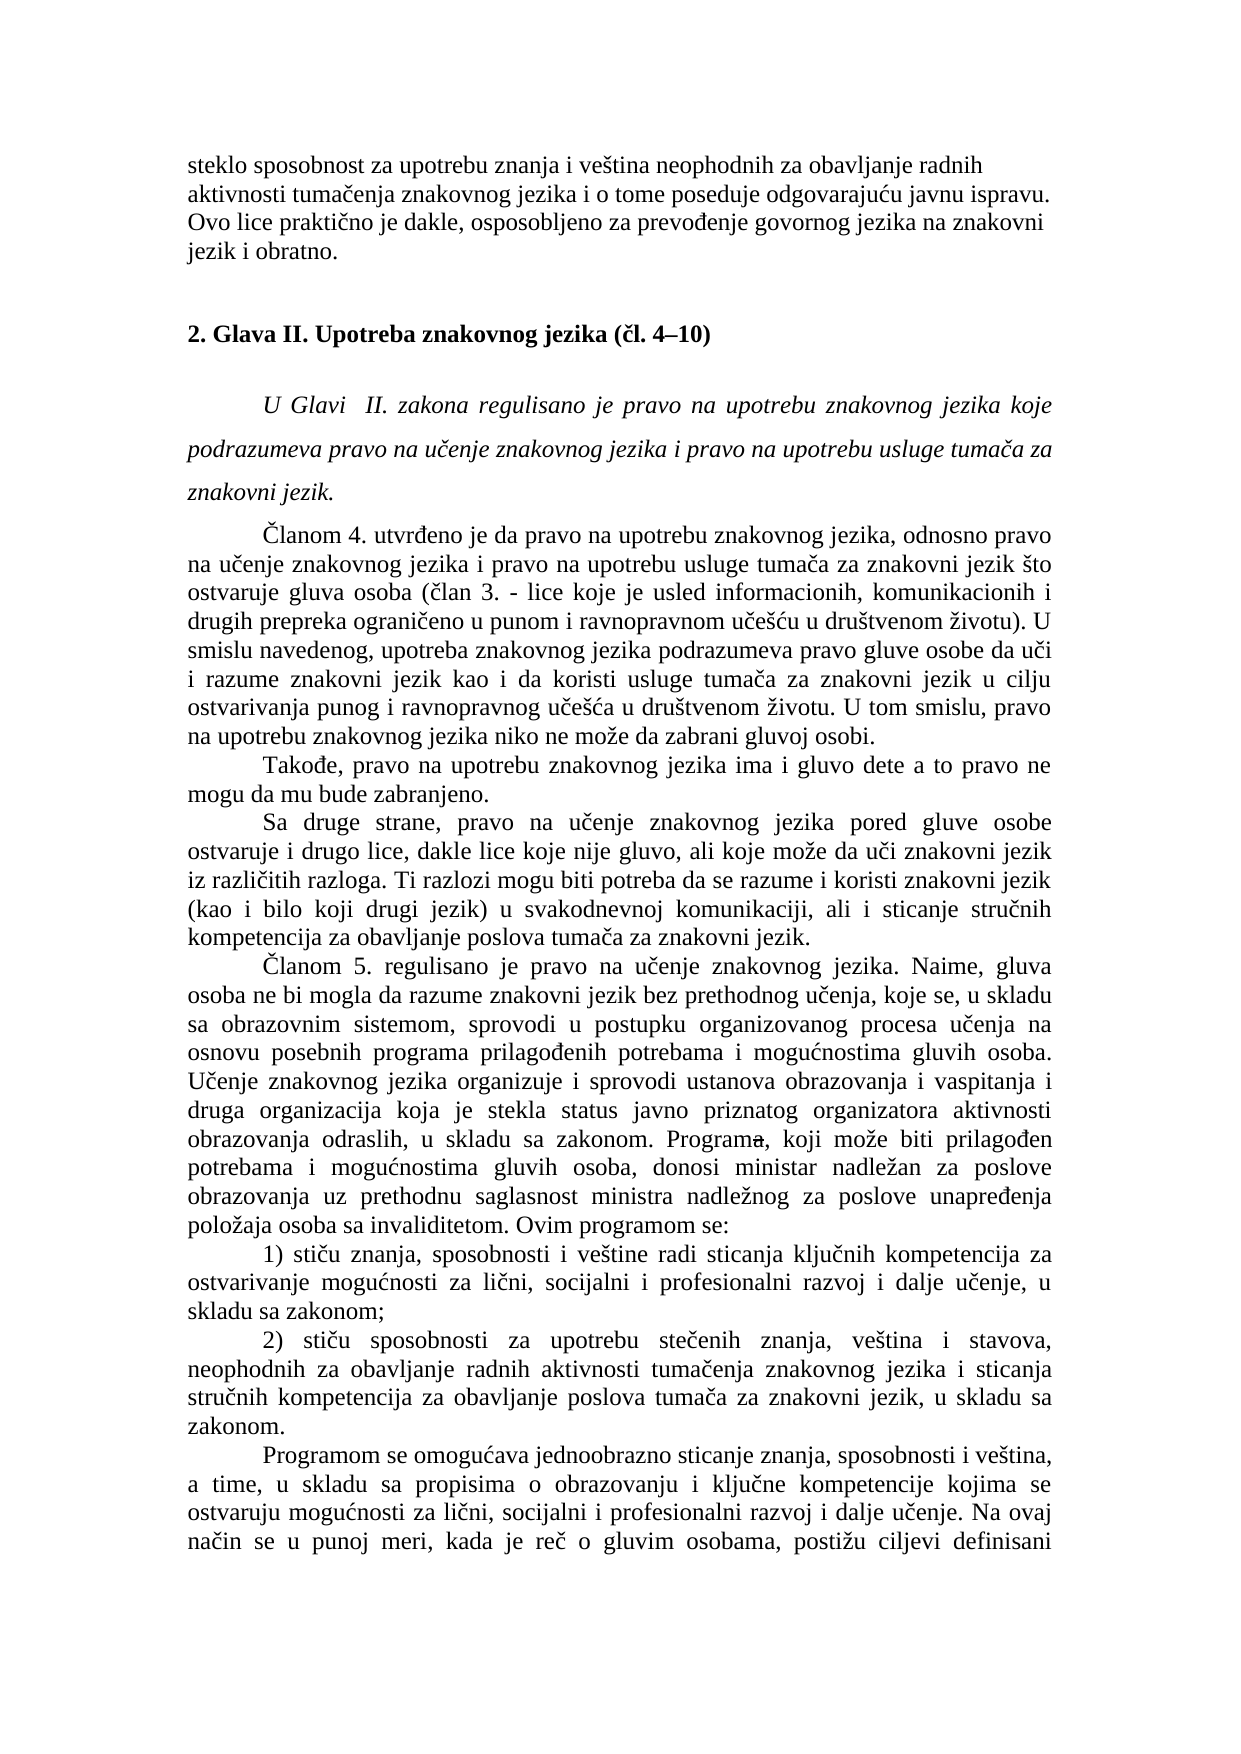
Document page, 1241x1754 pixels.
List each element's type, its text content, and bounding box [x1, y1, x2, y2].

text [187, 150, 1053, 265]
text Članom 5. regulisano je pravo na učenje znakovnog jezika. Naime, gluva osoba ne bi mogla da razume znakovni jezik bez prethodnog učenja, koje se, u skladu sa obrazovnim sistemom, sprovodi u postupku organizovanog procesa učenja na osnovu posebnih programa prilagođenih potrebama i mogućnostima gluvih osoba. Učenje znakovnog jezika organizuje i sprovodi ustanova obrazovanja i vaspitanja i druga organizacija koja je stekla status javno priznatog organizatora aktivnosti obrazovanja odraslih, u skladu sa zakonom. Programa, koji može biti prilagođen potrebama i mogućnostima gluvih osoba, donosi ministar nadležan za poslove obrazovanja uz prethodnu saglasnost ministra nadležnog za poslove unapređenja položaja osoba sa invaliditetom. Ovim programom se: [187, 951, 1053, 1239]
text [187, 1440, 1053, 1555]
subtitle 2. Glava II. Upotreba znakovnog jezika (čl. 4–10) [187, 319, 1053, 347]
text 1) stiču znanja, sposobnosti i veštine radi sticanja ključnih kompetencija za ostvarivanje mogućnosti za lični, socijalni i profesionalni razvoj i dalje učenje, u skladu sa zakonom; [187, 1239, 1053, 1325]
text Članom 4. utvrđeno je da pravo na upotrebu znakovnog jezika, odnosno pravo na učenje znakovnog jezika i pravo na upotrebu usluge tumača za znakovni jezik što ostvaruje gluva osoba (član 3. - lice koje je usled informacionih, komunikacionih i drugih prepreka ograničeno u punom i ravnopravnom učešću u društvenom životu). U smislu navedenog, upotreba znakovnog jezika podrazumeva pravo gluve osobe da uči i razume znakovni jezik kao i da koristi usluge tumača za znakovni jezik u cilju ostvarivanja punog i ravnopravnog učešća u društvenom životu. U tom smislu, pravo na upotrebu znakovnog jezika niko ne može da zabrani gluvoj osobi. [187, 520, 1053, 750]
text Takođe, pravo na upotrebu znakovnog jezika ima i gluvo dete a to pravo ne mogu da mu bude zabranjeno. [187, 750, 1053, 807]
subtitle U Glavi II. zakona regulisano je pravo na upotrebu znakovnog jezika koje podrazumeva pravo na učenje znakovnog jezika i pravo na upotrebu usluge tumača za znakovni jezik. [187, 391, 1053, 506]
text 2) stiču sposobnosti za upotrebu stečenih znanja, veština i stavova, neophodnih za obavljanje radnih aktivnosti tumačenja znakovnog jezika i sticanja stručnih kompetencija za obavljanje poslova tumača za znakovni jezik, u skladu sa zakonom. [187, 1325, 1053, 1440]
text Sa druge strane, pravo na učenje znakovnog jezika pored gluve osobe ostvaruje i drugo lice, dakle lice koje nije gluvo, ali koje može da uči znakovni jezik iz različitih razloga. Ti razlozi mogu biti potreba da se razume i koristi znakovni jezik (kao i bilo koji drugi jezik) u svakodnevnoj komunikaciji, ali i sticanje stručnih kompetencija za obavljanje poslova tumača za znakovni jezik. [187, 807, 1053, 951]
